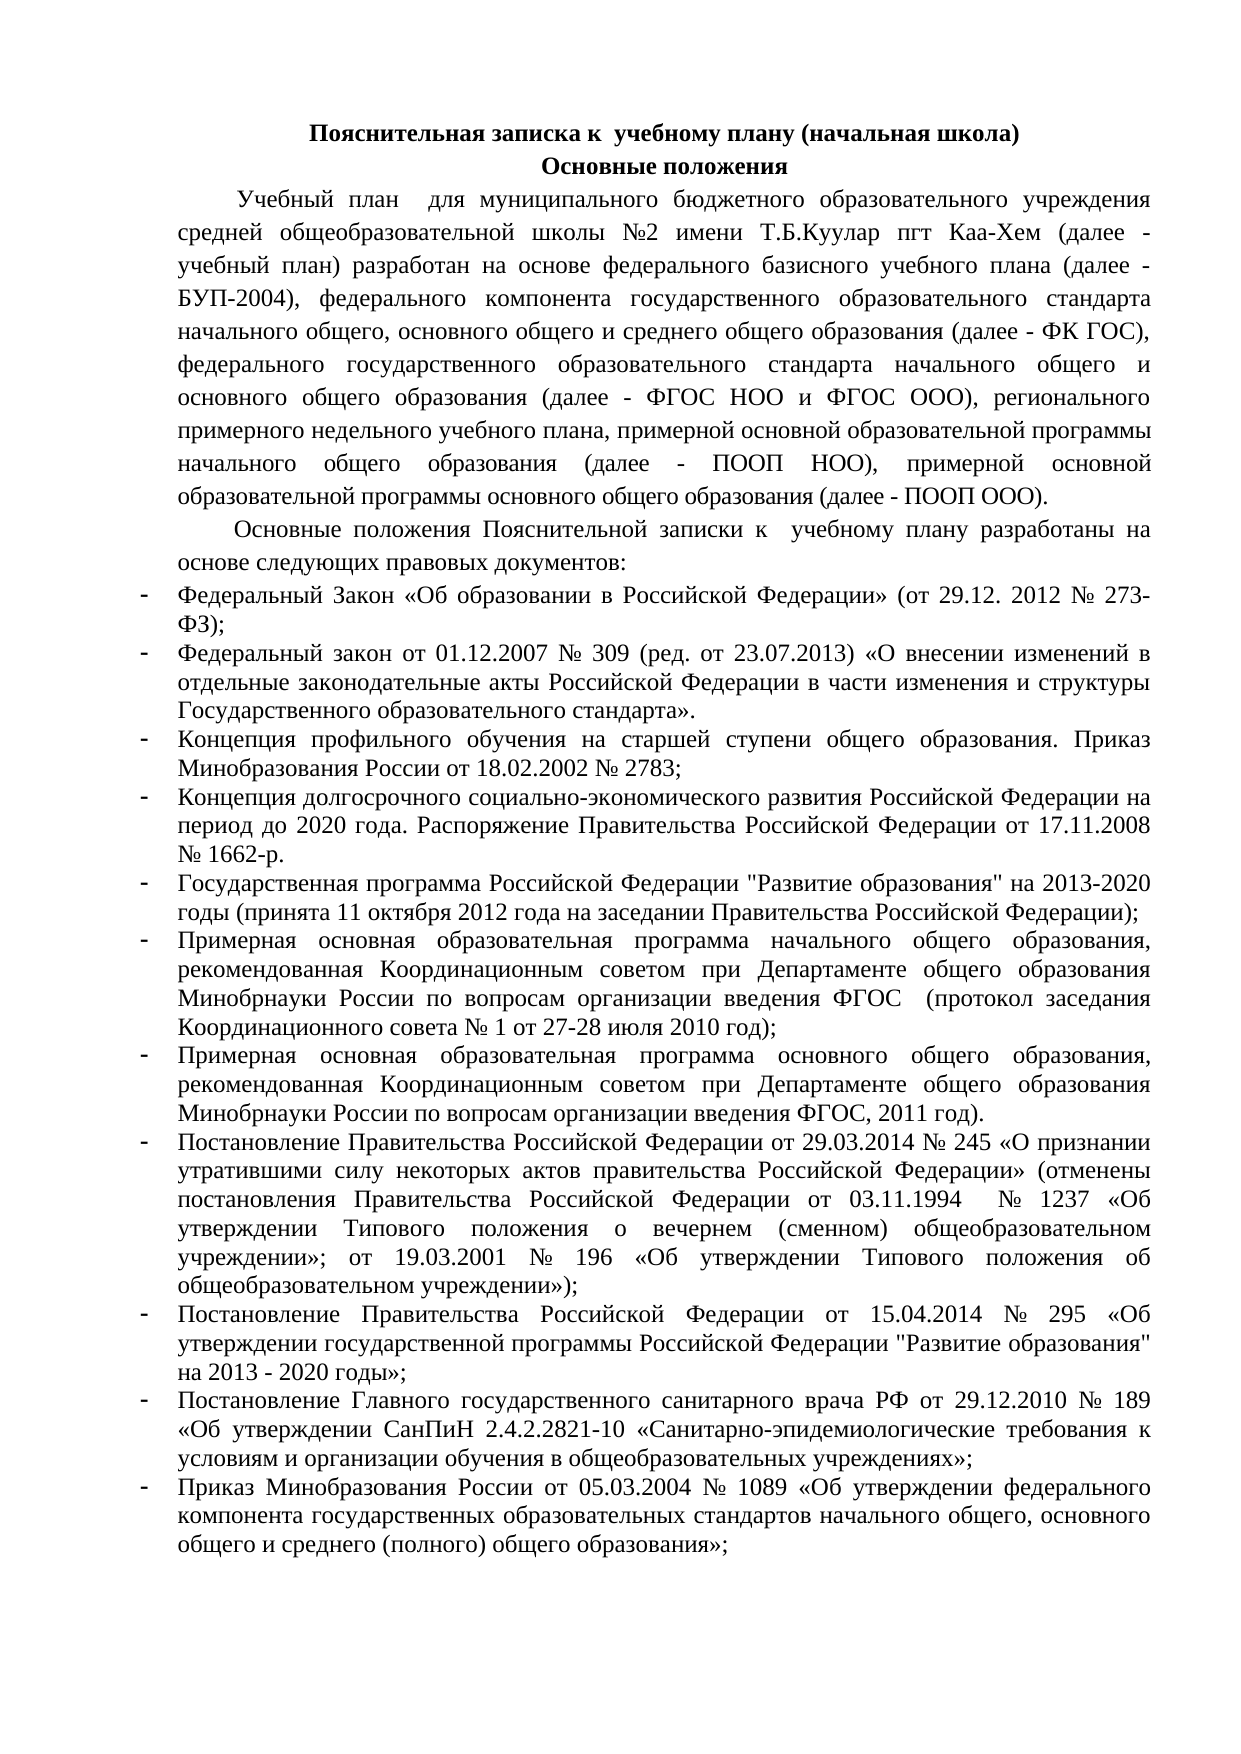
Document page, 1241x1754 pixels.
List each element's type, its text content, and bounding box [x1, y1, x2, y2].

list Федеральный Закон «Об образовании в Российской Федерации» (от 29.12. 2012 № 273-ФЗ); [140, 580, 1152, 638]
list Концепция долгосрочного социально-экономического развития Российской Федерации на период до 2020 года. Распоряжение Правительства Российской Федерации от 17.11.2008 № 1662-р. [140, 782, 1152, 868]
list Федеральный закон от 01.12.2007 № 309 (ред. от 23.07.2013) «О внесении изменений в отдельные законодательные акты Российской Федерации в части изменения и структуры Государственного образовательного стандарта». [140, 638, 1152, 724]
list Концепция профильного обучения на старшей ступени общего образования. Приказ Минобразования России от 18.02.2002 № 2783; [140, 724, 1152, 782]
text Пояснительная записка к учебному плану (начальная школа) [177, 118, 1152, 147]
list Государственная программа Российской Федерации "Развитие образования" на 2013-2020 годы (принята 11 октября 2012 года на заседании Правительства Российской Федерации); [140, 868, 1152, 925]
list Примерная основная образовательная программа начального общего образования, рекомендованная Координационным советом при Департаменте общего образования Минобрнауки России по вопросам организации введения ФГОС (протокол заседания Координационного совета № 1 от 27-28 июля 2010 год); [140, 925, 1152, 1040]
text Основные положения [177, 151, 1152, 180]
list Примерная основная образовательная программа основного общего образования, рекомендованная Координационным советом при Департаменте общего образования Минобрнауки России по вопросам организации введения ФГОС, 2011 год). [140, 1040, 1152, 1127]
list Постановление Главного государственного санитарного врача РФ от 29.12.2010 № 189 «Об утверждении СанПиН 2.4.2.2821-10 «Санитарно-эпидемиологические требования к условиям и организации обучения в общеобразовательных учреждениях»; [140, 1385, 1152, 1472]
text Учебный план для муниципального бюджетного образовательного учреждения средней общеобразовательной школы №2 имени Т.Б.Куулар пгт Каа-Хем (далее - учебный план) разработан на основе федерального базисного учебного плана (далее - БУП-2004), федерального компонента государственного образовательного стандарта начального общего, основного общего и среднего общего образования (далее - ФК ГОС), федерального государственного образовательного стандарта начального общего и основного общего образования (далее - ФГОС НОО и ФГОС ООО), регионального примерного недельного учебного плана, примерной основной образовательной программы начального общего образования (далее - ПООП НОО), примерной основной образовательной программы основного общего образования (далее - ПООП ООО). [177, 184, 1152, 510]
text Основные положения Пояснительной записки к учебному плану разработаны на основе следующих правовых документов: [177, 514, 1152, 576]
list Постановление Правительства Российской Федерации от 15.04.2014 № 295 «Об утверждении государственной программы Российской Федерации "Развитие образования" на 2013 - 2020 годы»; [140, 1299, 1152, 1385]
list Постановление Правительства Российской Федерации от 29.03.2014 № 245 «О признании утратившими силу некоторых актов правительства Российской Федерации» (отменены постановления Правительства Российской Федерации от 03.11.1994 № 1237 «Об утверждении Типового положения о вечернем (сменном) общеобразовательном учреждении»; от 19.03.2001 № 196 «Об утверждении Типового положения об общеобразовательном учреждении»); [140, 1127, 1152, 1299]
list Приказ Минобразования России от 05.03.2004 № 1089 «Об утверждении федерального компонента государственных образовательных стандартов начального общего, основного общего и среднего (полного) общего образования»; [140, 1472, 1152, 1558]
